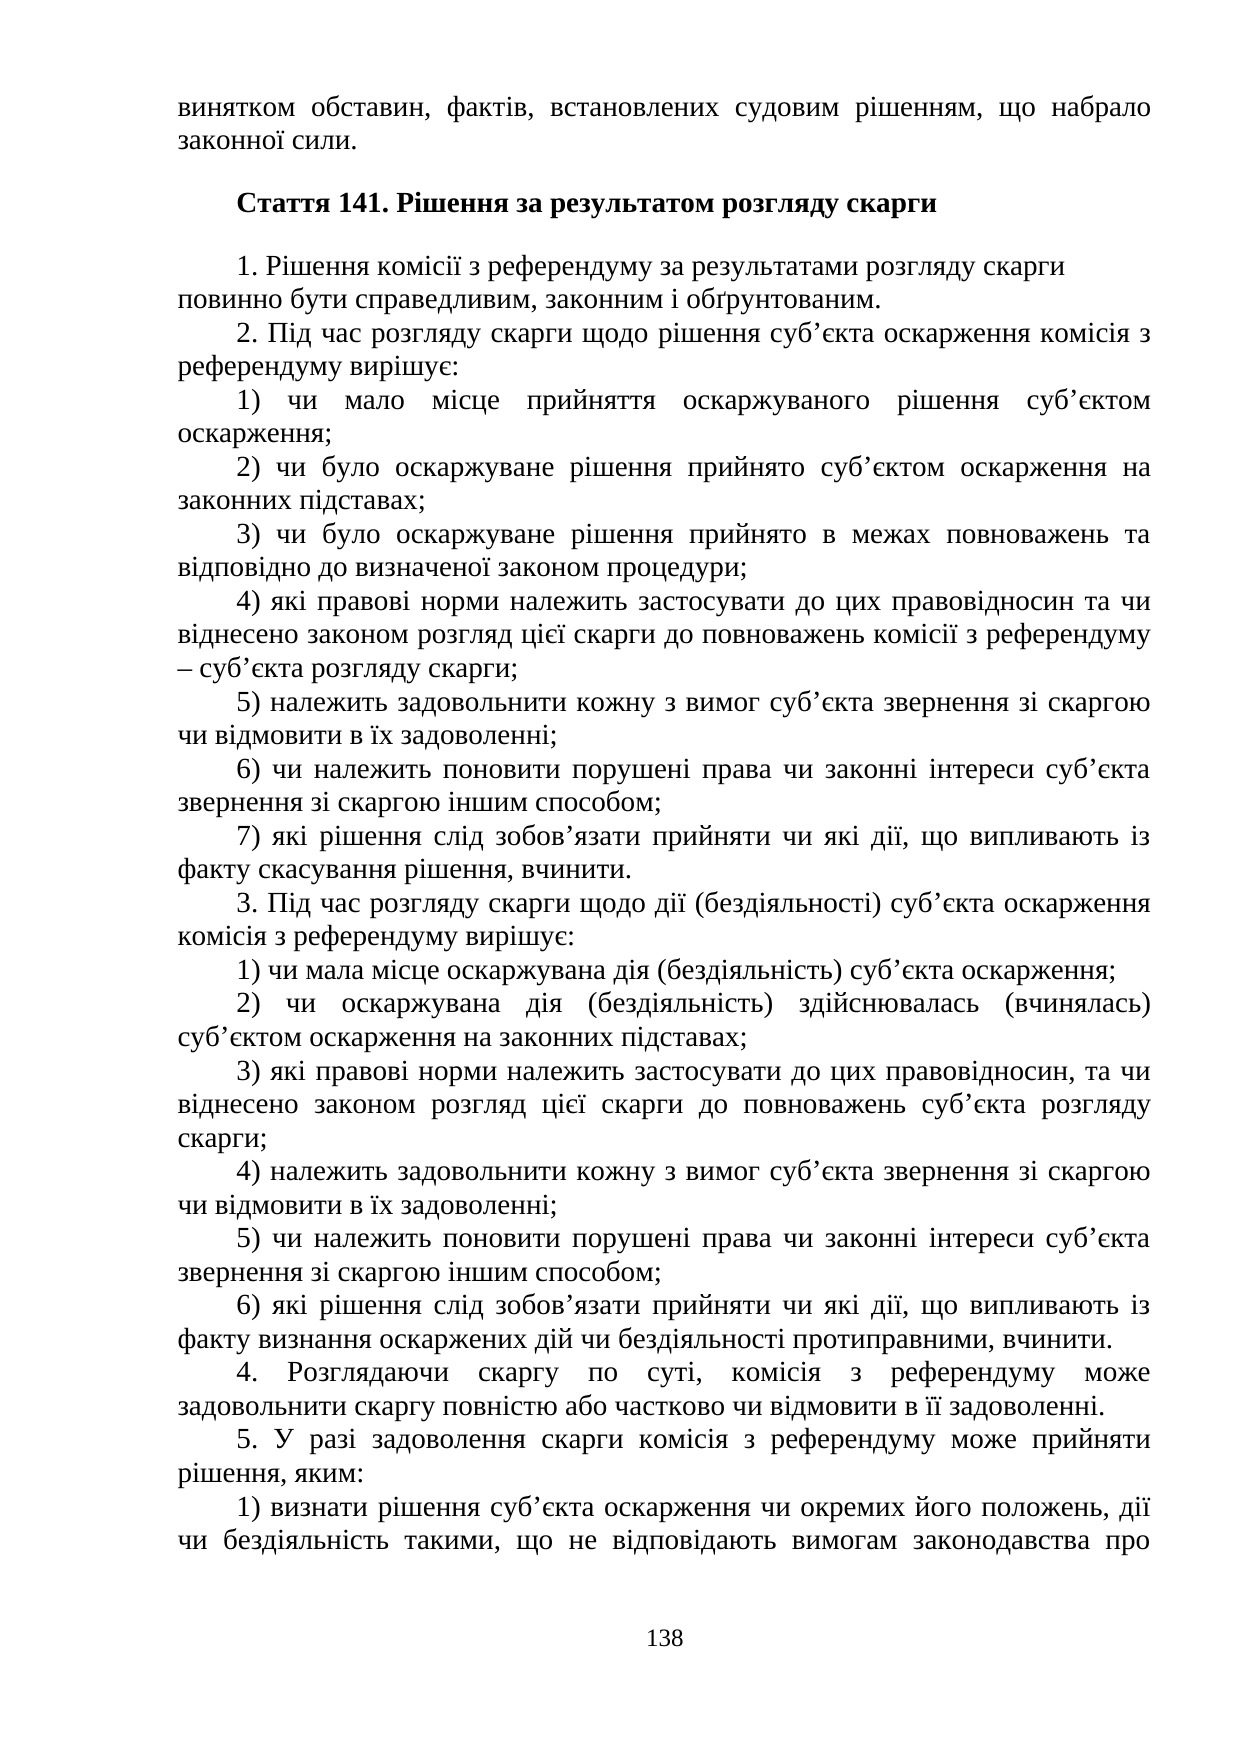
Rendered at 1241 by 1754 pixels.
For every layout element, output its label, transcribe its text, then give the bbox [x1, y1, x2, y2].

text 3. Під час розгляду скарги щодо дії (бездіяльності) суб’єкта оскарження комісія з референдуму вирішує: [177, 885, 1152, 952]
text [177, 1489, 1152, 1556]
text 6) чи належить поновити порушені права чи законні інтереси суб’єкта звернення зі скаргою іншим способом; [177, 751, 1152, 818]
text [177, 89, 1152, 156]
text Стаття 141. Рішення за результатом розгляду скарги [177, 185, 1152, 218]
text 3) які правові норми належить застосувати до цих правовідносин, та чи віднесено законом розгляд цієї скарги до повноважень суб’єкта розгляду скарги; [177, 1053, 1152, 1153]
text 2. Під час розгляду скарги щодо рішення суб’єкта оскарження комісія з референдуму вирішує: [177, 315, 1152, 382]
text 5. У разі задоволення скарги комісія з референдуму може прийняти рішення, яким: [177, 1422, 1152, 1489]
text 6) які рішення слід зобов’язати прийняти чи які дії, що випливають із факту визнання оскаржених дій чи бездіяльності протиправними, вчинити. [177, 1287, 1152, 1354]
text 7) які рішення слід зобов’язати прийняти чи які дії, що випливають із факту скасування рішення, вчинити. [177, 818, 1152, 885]
text 2) чи було оскаржуване рішення прийнято суб’єктом оскарження на законних підставах; [177, 449, 1152, 516]
text 4. Розглядаючи скаргу по суті, комісія з референдуму може задовольнити скаргу повністю або частково чи відмовити в її задоволенні. [177, 1354, 1152, 1422]
text 1. Рішення комісії з референдуму за результатами розгляду скарги повинно бути справедливим, законним і обґрунтованим. [177, 248, 1152, 315]
text 5) належить задовольнити кожну з вимог суб’єкта звернення зі скаргою чи відмовити в їх задоволенні; [177, 684, 1152, 751]
text 2) чи оскаржувана дія (бездіяльність) здійснювалась (вчинялась) суб’єктом оскарження на законних підставах; [177, 986, 1152, 1053]
text 4) які правові норми належить застосувати до цих правовідносин та чи віднесено законом розгляд цієї скарги до повноважень комісії з референдуму – суб’єкта розгляду скарги; [177, 583, 1152, 684]
text 4) належить задовольнити кожну з вимог суб’єкта звернення зі скаргою чи відмовити в їх задоволенні; [177, 1153, 1152, 1220]
text 3) чи було оскаржуване рішення прийнято в межах повноважень та відповідно до визначеної законом процедури; [177, 516, 1152, 583]
text 1) чи мала місце оскаржувана дія (бездіяльність) суб’єкта оскарження; [177, 952, 1152, 986]
text 5) чи належить поновити порушені права чи законні інтереси суб’єкта звернення зі скаргою іншим способом; [177, 1220, 1152, 1287]
text 1) чи мало місце прийняття оскаржуваного рішення суб’єктом оскарження; [177, 382, 1152, 449]
